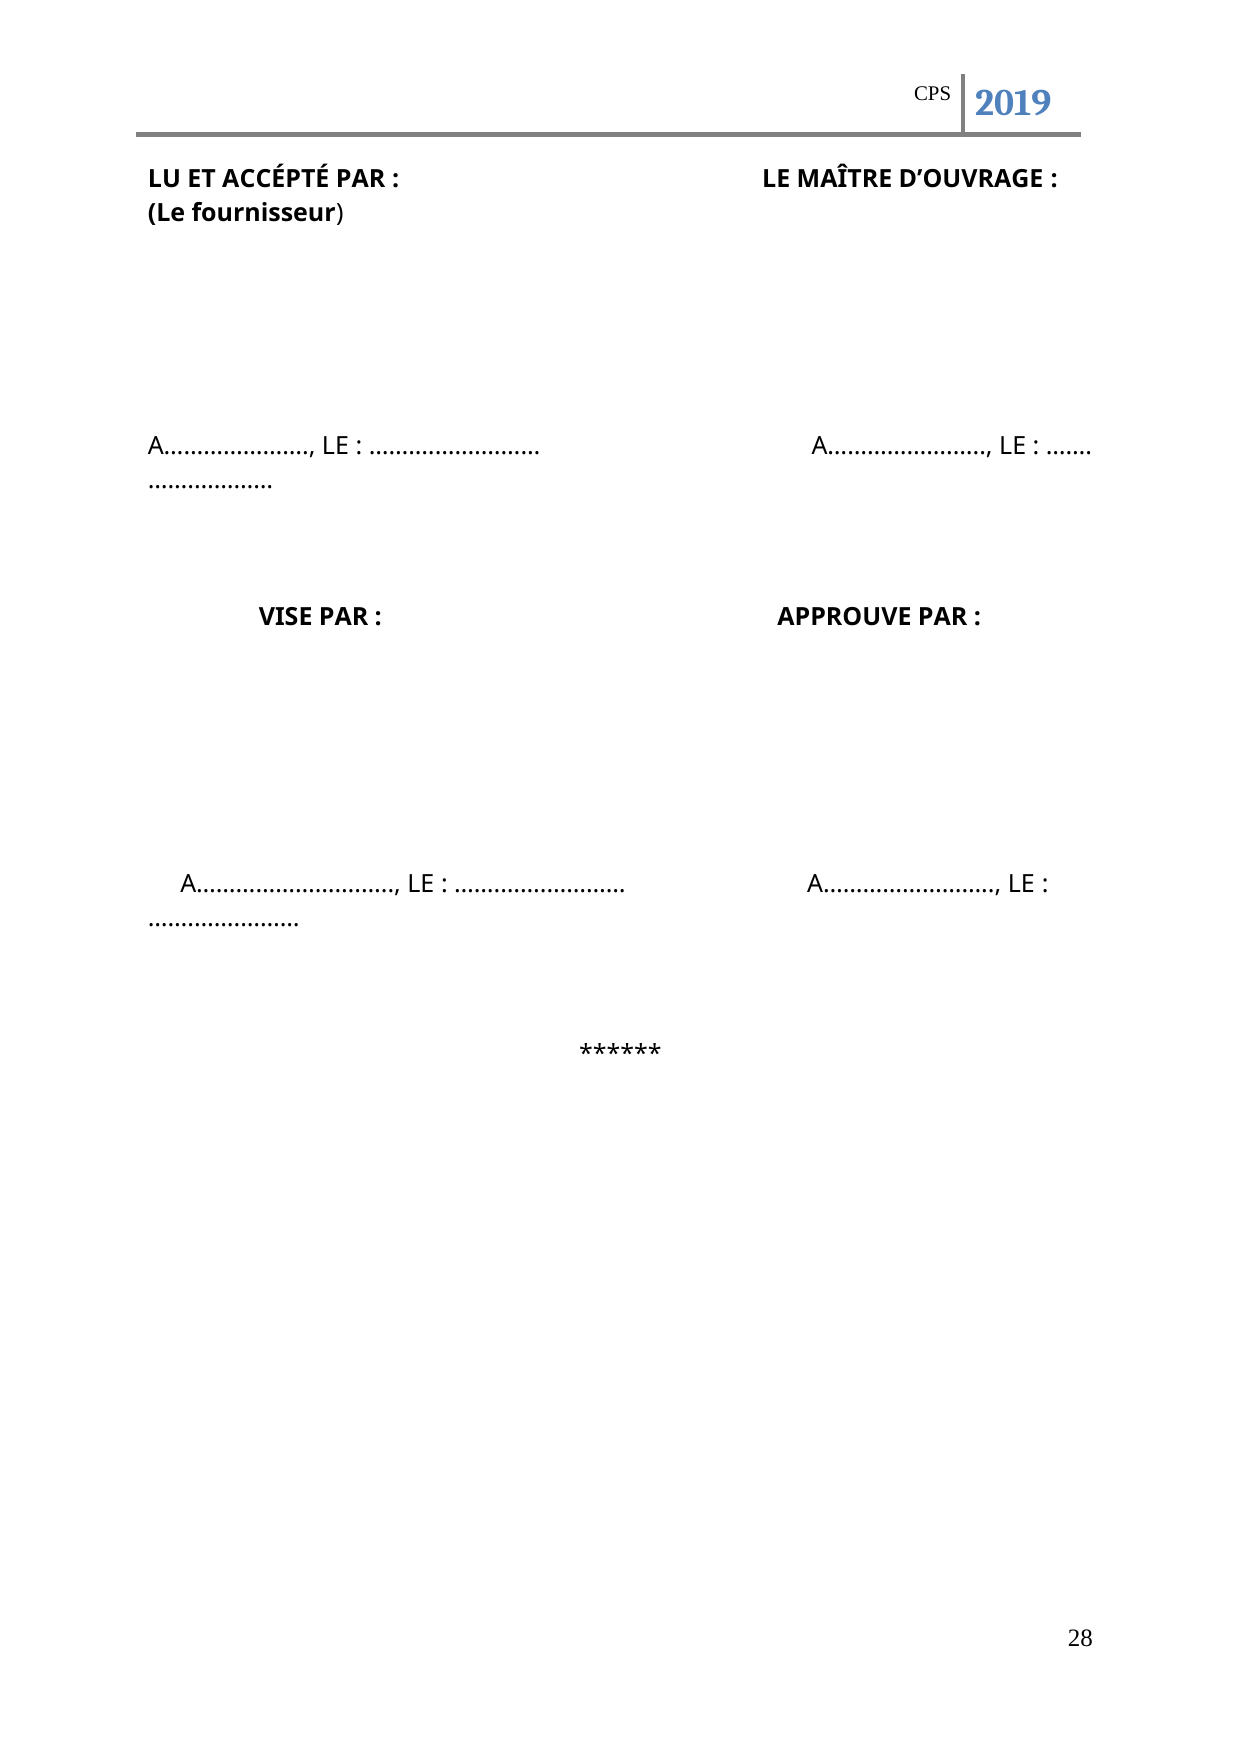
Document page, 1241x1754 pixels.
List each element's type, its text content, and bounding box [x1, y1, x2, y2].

text a…………………….….., le : …….…….………… a…………………….., le : …….…….……… [148, 865, 1093, 933]
text VISE PAR : APPROUVE PAR : [148, 598, 1093, 632]
text (Le fournisseur) [148, 195, 1093, 229]
text ****** [148, 1036, 1093, 1070]
text a…………………., le : …….…….………… a……………….….., le : …….…….………… [148, 428, 1093, 496]
text lu et accépté par : le maître d’ouvrage : [148, 161, 1093, 195]
